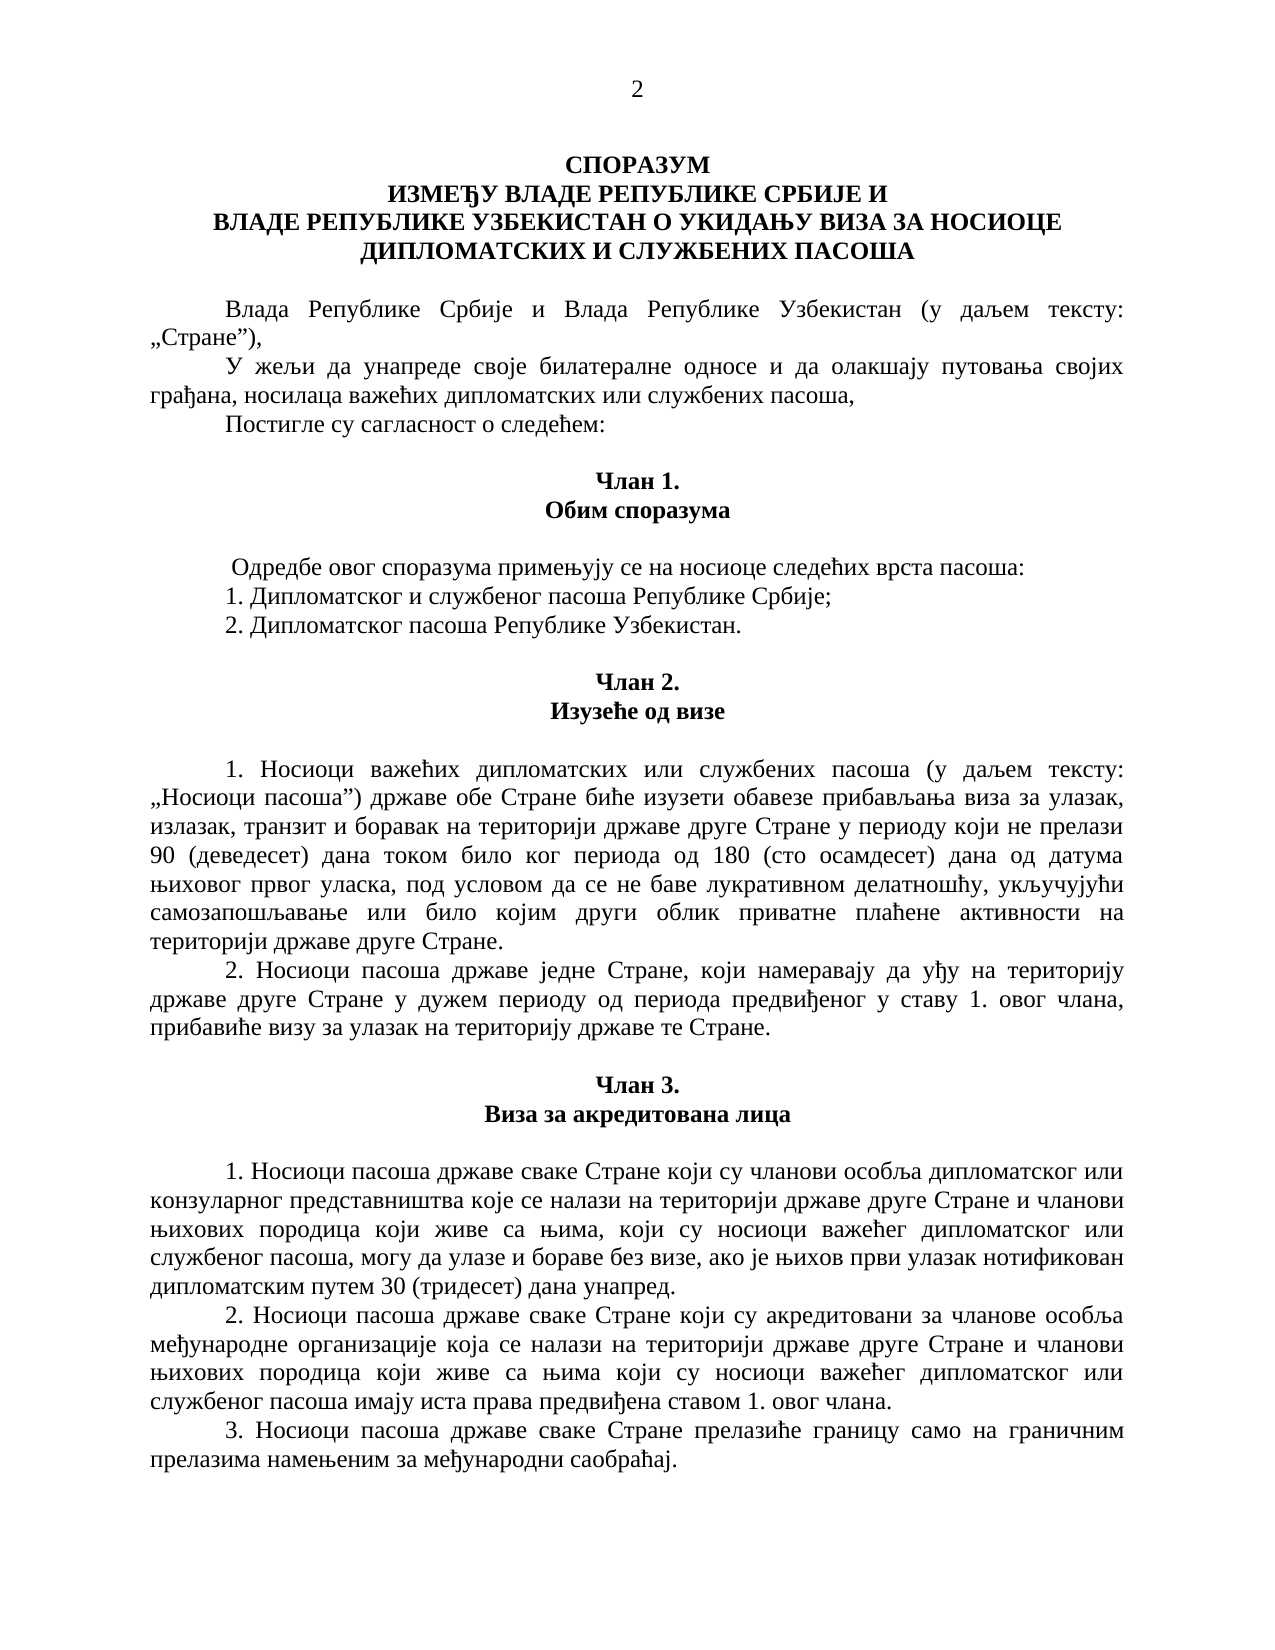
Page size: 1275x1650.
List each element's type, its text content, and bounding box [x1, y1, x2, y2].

text Виза за акредитована лица [150, 1099, 1125, 1127]
text Постигле су сагласност о следећем: [150, 409, 1125, 437]
text Члан 3. [150, 1070, 1125, 1099]
text СПОРАЗУМ [150, 150, 1125, 179]
text 2. Дипломатског пасоша Републике Узбекистан. [150, 610, 1125, 639]
text 2. Носиоци пасоша државе једне Стране, који намеравају да уђу на територију државе друге Стране у дужем периоду од периода предвиђеног у ставу 1. овог члана, прибавиће визу за улазак на територију државе те Стране. [150, 955, 1125, 1041]
text Изузеће од визе [150, 696, 1125, 725]
text 2. Носиоци пасоша државе сваке Стране који су акредитовани за чланове особља међународне организације која се налази на територији државе друге Стране и чланови њихових породица који живе са њима који су носиоци важећег дипломатског или службеног пасоша имају иста права предвиђена ставом 1. овог члана. [150, 1300, 1125, 1415]
text ВЛАДЕ РЕПУБЛИКЕ УЗБЕКИСТАН О УКИДАЊУ ВИЗА ЗА НОСИОЦЕ ДИПЛОМАТСКИХ И СЛУЖБЕНИХ ПАСОША [150, 207, 1125, 265]
text ИЗМЕЂУ ВЛАДЕ РЕПУБЛИКЕ СРБИЈЕ И [150, 179, 1125, 207]
text Одредбе овог споразума примењују се на носиоце следећих врста пасоша: [150, 552, 1125, 581]
text Члан 2. [150, 667, 1125, 696]
text 1. Дипломатског и службеног пасоша Републике Србије; [150, 581, 1125, 610]
text 3. Носиоци пасоша државе сваке Стране прелазиће границу само на граничним прелазима намењеним за међународни саобраћај. [150, 1415, 1125, 1472]
text Члан 1. [150, 466, 1125, 495]
text 1. Носиоци важећих дипломатских или службених пасоша (у даљем тексту: „Носиоци пасоша”) државе обе Стране биће изузети обавезе прибављања виза за улазак, излазак, транзит и боравак на територији државе друге Стране у периоду који не прелази 90 (деведесет) дана током било ког периода од 180 (сто осамдесет) дана од датума њиховог првог уласка, под условом да се не баве лукративном делатношћу, укључујући самозапошљавање или било којим други облик приватне плаћене активности на територији државе друге Стране. [150, 754, 1125, 955]
text 1. Носиоци пасоша државе сваке Стране који су чланови особља дипломатског или конзуларног представништва које се налази на територији државе друге Стране и чланови њихових породица који живе са њима, који су носиоци важећег дипломатског или службеног пасоша, могу да улазе и бораве без визе, ако је њихов први улазак нотификован дипломатским путем 30 (тридесет) дана унапред. [150, 1156, 1125, 1300]
text Влада Републике Србије и Влада Републике Узбекистан (у даљем тексту: „Стране”), [150, 294, 1125, 351]
text У жељи да унапреде своје билатералне односе и да олакшају путовања својих грађана, носилаца важећих дипломатских или службених пасоша, [150, 351, 1125, 409]
text Обим споразума [150, 495, 1125, 524]
